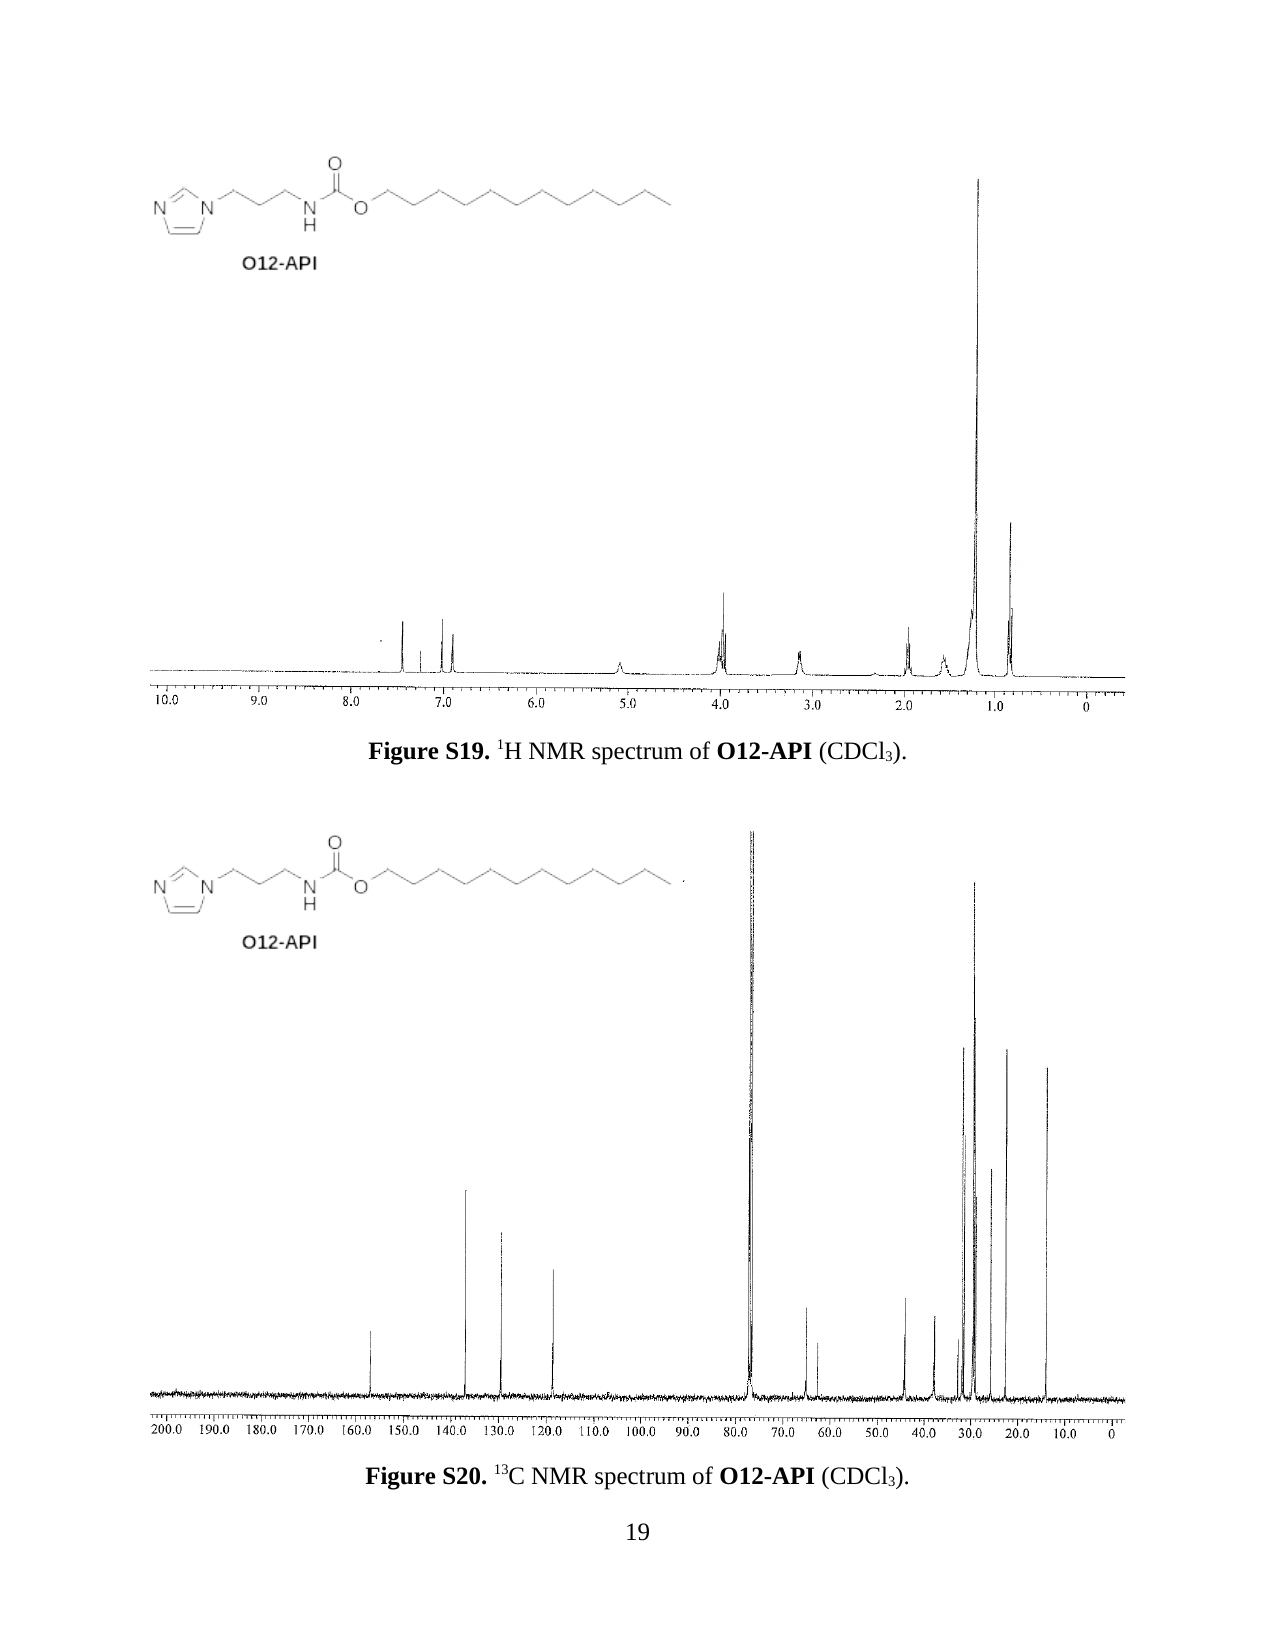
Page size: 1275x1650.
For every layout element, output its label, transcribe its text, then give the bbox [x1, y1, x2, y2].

text Figure S19. 1H NMR spectrum of O12-API (CDCl3). [150, 736, 1125, 765]
picture [150, 831, 1125, 1443]
picture [150, 150, 1125, 718]
text Figure S20. 13C NMR spectrum of O12-API (CDCl3). [150, 1461, 1125, 1490]
